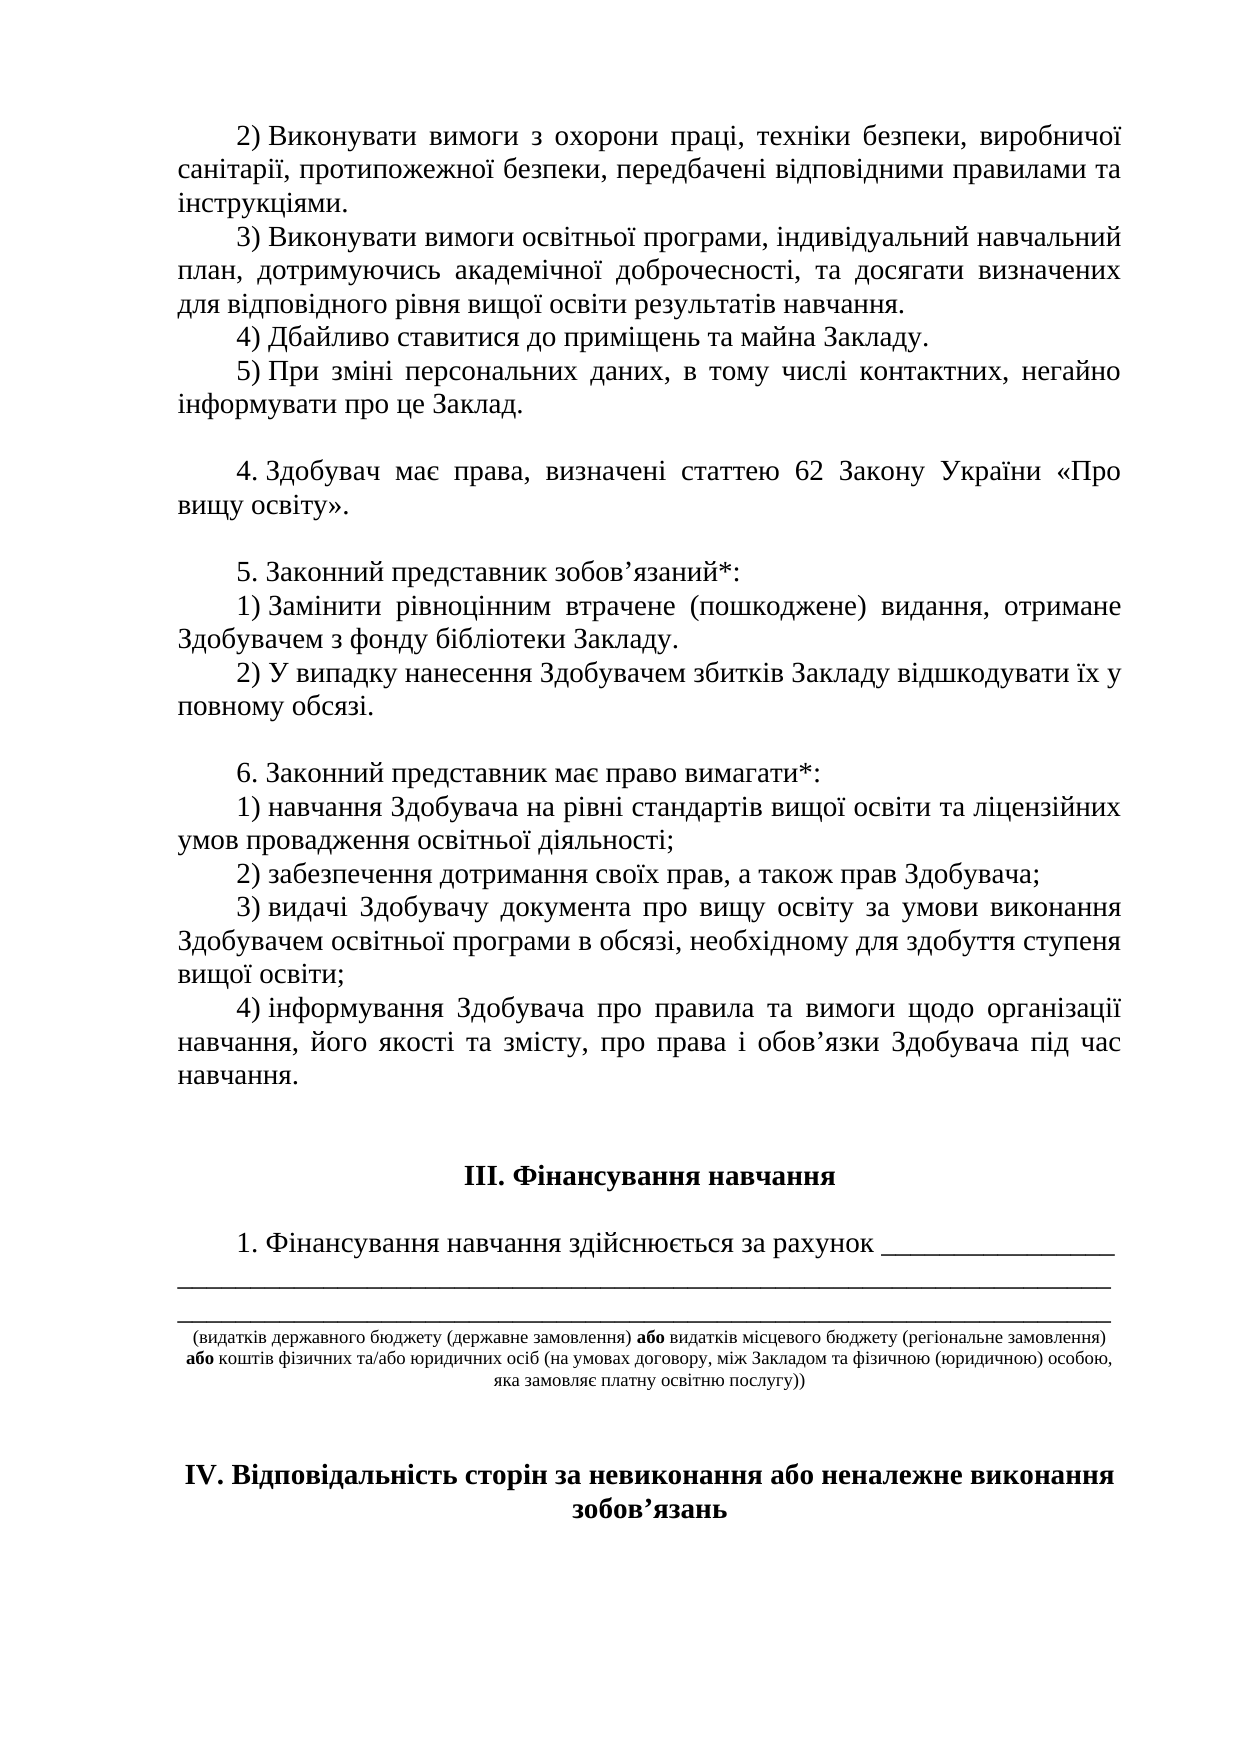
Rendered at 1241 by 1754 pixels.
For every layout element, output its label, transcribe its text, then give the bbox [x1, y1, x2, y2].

text 2) Виконувати вимоги з охорони праці, техніки безпеки, виробничої санітарії, протипожежної безпеки, передбачені відповідними правилами та інструкціями. [177, 118, 1122, 219]
text 1) навчання Здобувача на рівні стандартів вищої освіти та ліцензійних умов провадження освітньої діяльності; [177, 789, 1122, 856]
text 3) видачі Здобувачу документа про вищу освіту за умови виконання Здобувачем освітньої програми в обсязі, необхідному для здобуття ступеня вищої освіти; [177, 889, 1122, 990]
text ________________________________________________________________ [177, 1292, 1122, 1326]
text 1. Фінансування навчання здійснюється за рахунок ________________ [177, 1225, 1122, 1258]
text ІV. Відповідальність сторін за невиконання або неналежне виконання зобов’язань [177, 1457, 1122, 1524]
text 5) При зміні персональних даних, в тому числі контактних, негайно інформувати про це Заклад. [177, 353, 1122, 420]
text (видатків державного бюджету (державне замовлення) або видатків місцевого бюджету (регіональне замовлення) або коштів фізичних та/або юридичних осіб (на умовах договору, між Закладом та фізичною (юридичною) особою, яка замовляє платну освітню послугу)) [177, 1326, 1122, 1390]
text 2) забезпечення дотримання своїх прав, а також прав Здобувача; [177, 856, 1122, 889]
text 4) Дбайливо ставитися до приміщень та майна Закладу. [177, 319, 1122, 353]
text 2) У випадку нанесення Здобувачем збитків Закладу відшкодувати їх у повному обсязі. [177, 655, 1122, 722]
text 1) Замінити рівноцінним втрачене (пошкоджене) видання, отримане Здобувачем з фонду бібліотеки Закладу. [177, 588, 1122, 655]
text ІІІ. Фінансування навчання [177, 1158, 1122, 1191]
text 3) Виконувати вимоги освітньої програми, індивідуальний навчальний план, дотримуючись академічної доброчесності, та досягати визначених для відповідного рівня вищої освіти результатів навчання. [177, 219, 1122, 319]
text ________________________________________________________________ [177, 1258, 1122, 1292]
text 4) інформування Здобувача про правила та вимоги щодо організації навчання, його якості та змісту, про права і обов’язки Здобувача під час навчання. [177, 990, 1122, 1091]
text 6. Законний представник має право вимагати*: [177, 755, 1122, 789]
text 4. Здобувач має права, визначені статтею 62 Закону України «Про вищу освіту». [177, 453, 1122, 521]
text 5. Законний представник зобов’язаний*: [177, 554, 1122, 588]
